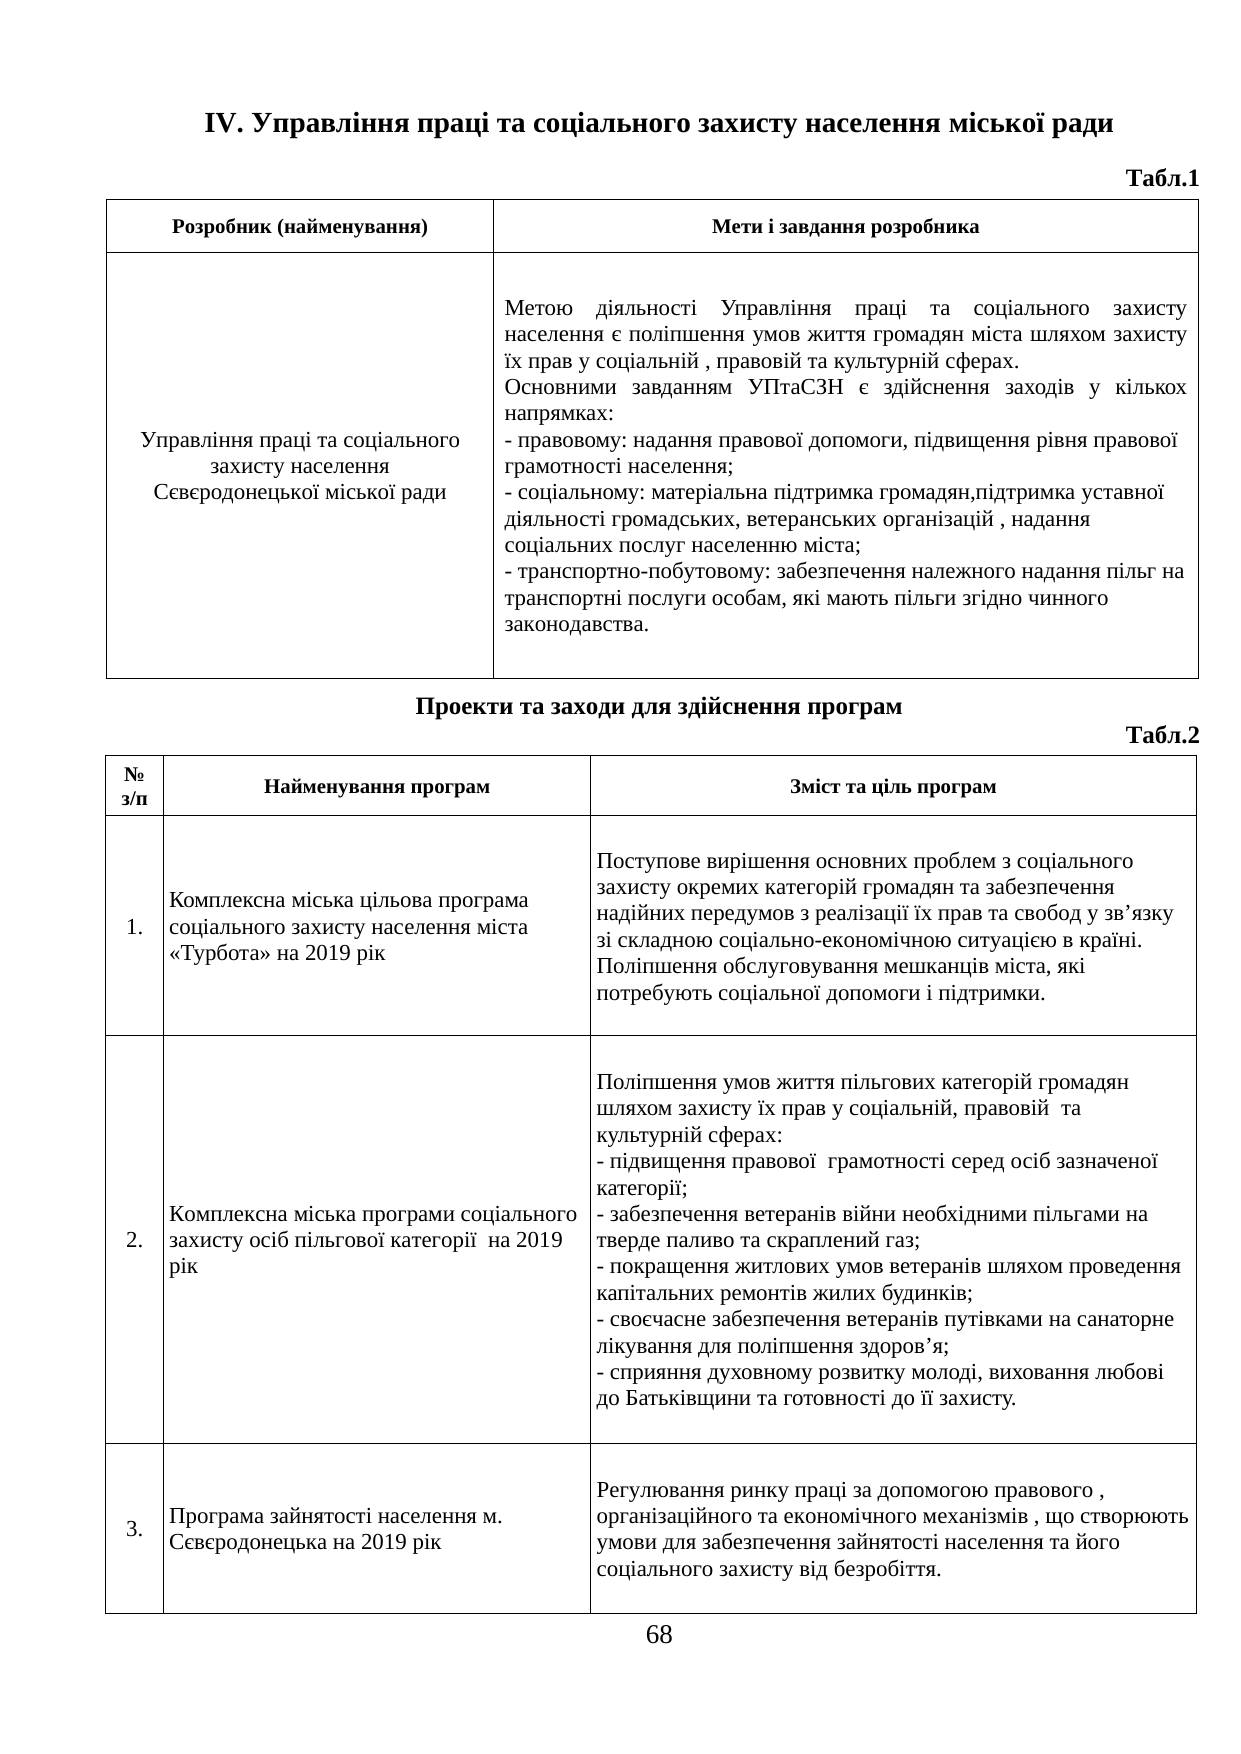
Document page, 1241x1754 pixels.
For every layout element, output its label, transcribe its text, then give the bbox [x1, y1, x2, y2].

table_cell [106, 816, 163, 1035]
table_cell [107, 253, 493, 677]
text Проекти та заходи для здійснення програм [118, 691, 1200, 720]
text Табл.2 [118, 720, 1200, 748]
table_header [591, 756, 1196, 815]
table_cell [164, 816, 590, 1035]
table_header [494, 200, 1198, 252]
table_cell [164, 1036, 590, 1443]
text ІV. Управління праці та соціального захисту населення міської ради [118, 105, 1200, 138]
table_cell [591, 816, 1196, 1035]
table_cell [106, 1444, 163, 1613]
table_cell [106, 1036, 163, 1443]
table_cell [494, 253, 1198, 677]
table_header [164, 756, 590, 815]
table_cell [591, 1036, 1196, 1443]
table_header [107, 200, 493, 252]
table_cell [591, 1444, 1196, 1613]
text Табл.1 [118, 163, 1200, 192]
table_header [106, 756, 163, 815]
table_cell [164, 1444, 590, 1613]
